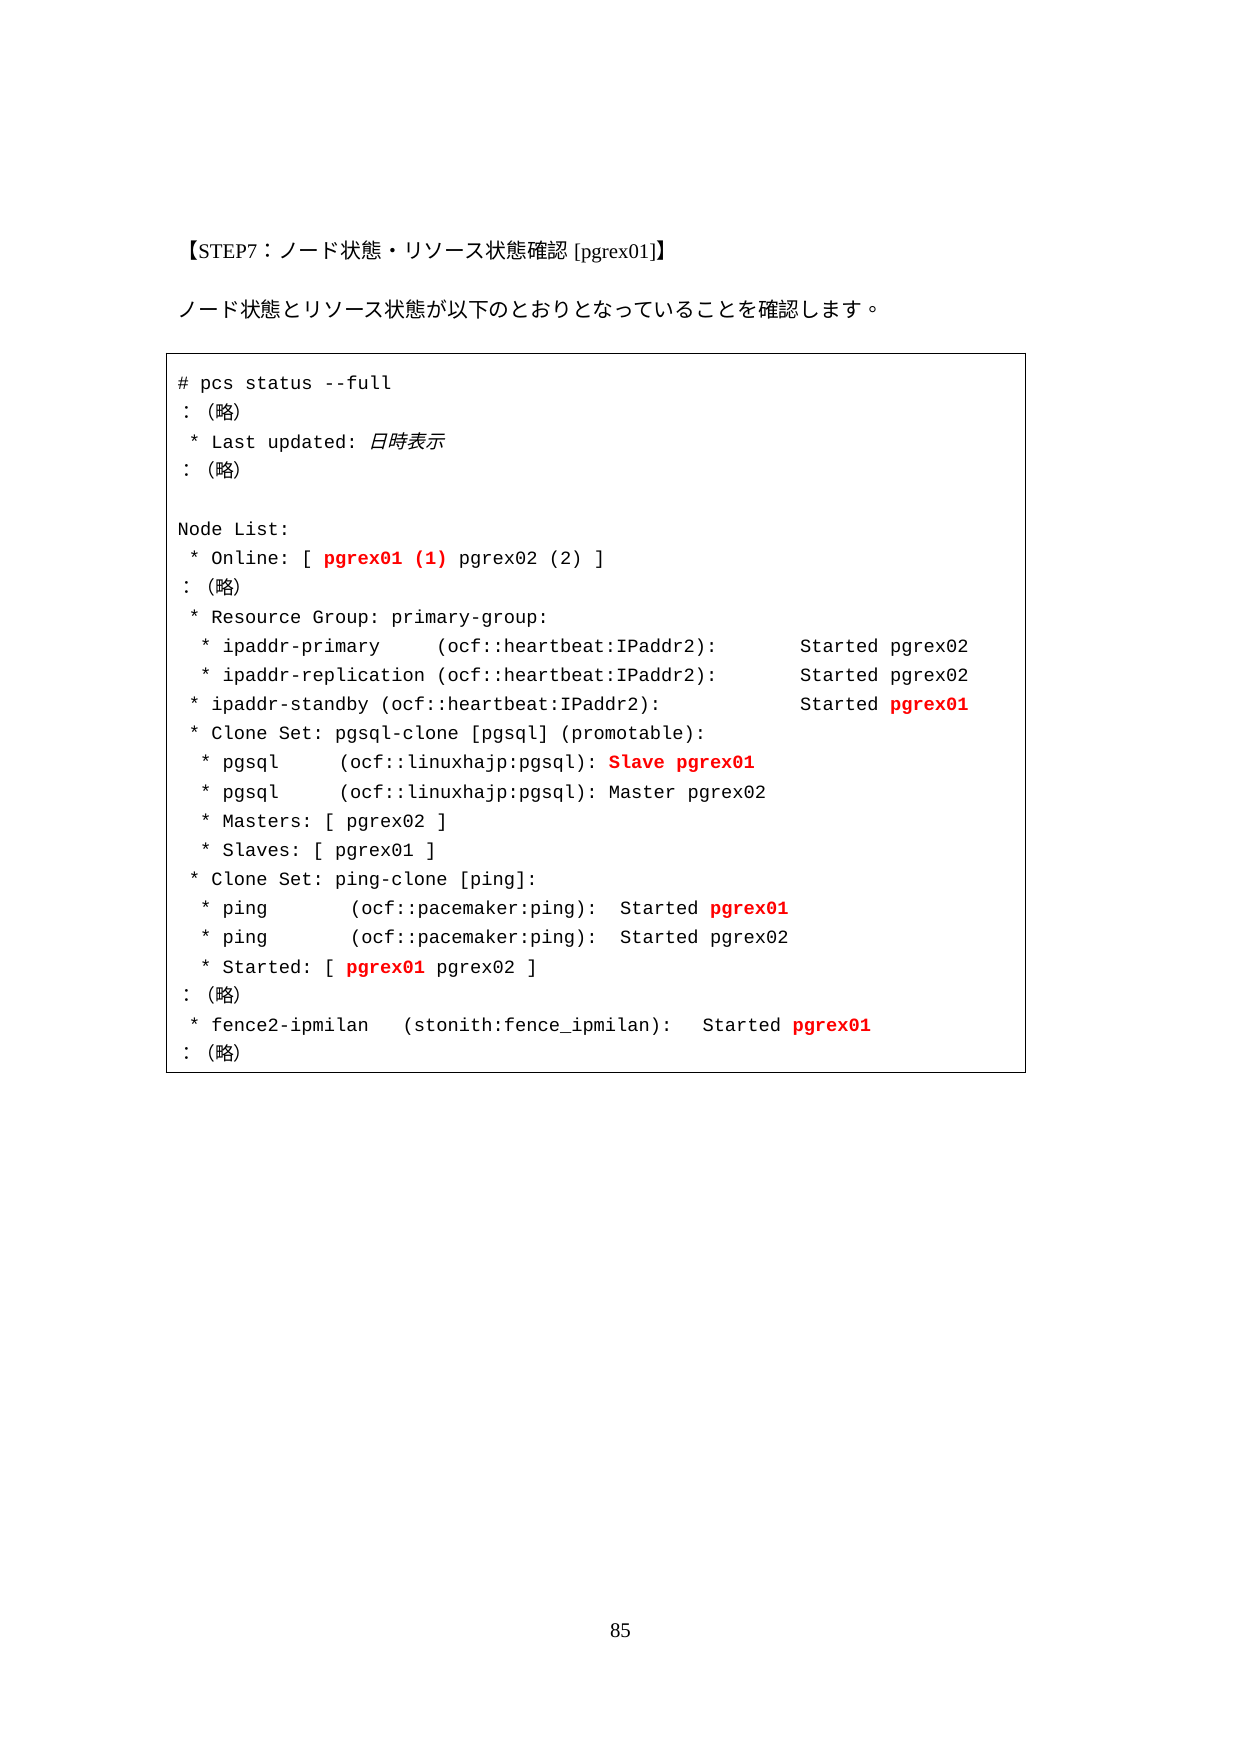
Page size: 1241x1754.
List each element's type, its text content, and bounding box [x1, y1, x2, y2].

text ノード状態とリソース状態が以下のとおりとなっていることを確認します。 [177, 294, 1054, 323]
text 【STEP7：ノード状態・リソース状態確認 [pgrex01]】 [177, 236, 1054, 265]
table_header # pcs status --full ：（略） * Last updated: 日時表示 ：（略） Node List: * Online: [ pgrex01 (1) pgrex02 (2) ] ：（略） * Resource Group: primary-group: * ipaddr-primary (ocf::heartbeat:IPaddr2): Started pgrex02 * ipaddr-replication (ocf::heartbeat:IPaddr2): Started pgrex02 * ipaddr-standby (ocf::heartbeat:IPaddr2): Started pgrex01 * Clone Set: pgsql-clone [pgsql] (promotable): * pgsql (ocf::linuxhajp:pgsql): Slave pgrex01 * pgsql (ocf::linuxhajp:pgsql): Master pgrex02 * Masters: [ pgrex02 ] * Slaves: [ pgrex01 ] * Clone Set: ping-clone [ping]: * ping (ocf::pacemaker:ping): Started pgrex01 * ping (ocf::pacemaker:ping): Started pgrex02 * Started: [ pgrex01 pgrex02 ] ：（略） * fence2-ipmilan (stonith:fence_ipmilan): Started pgrex01 ：（略） [167, 354, 1025, 1072]
